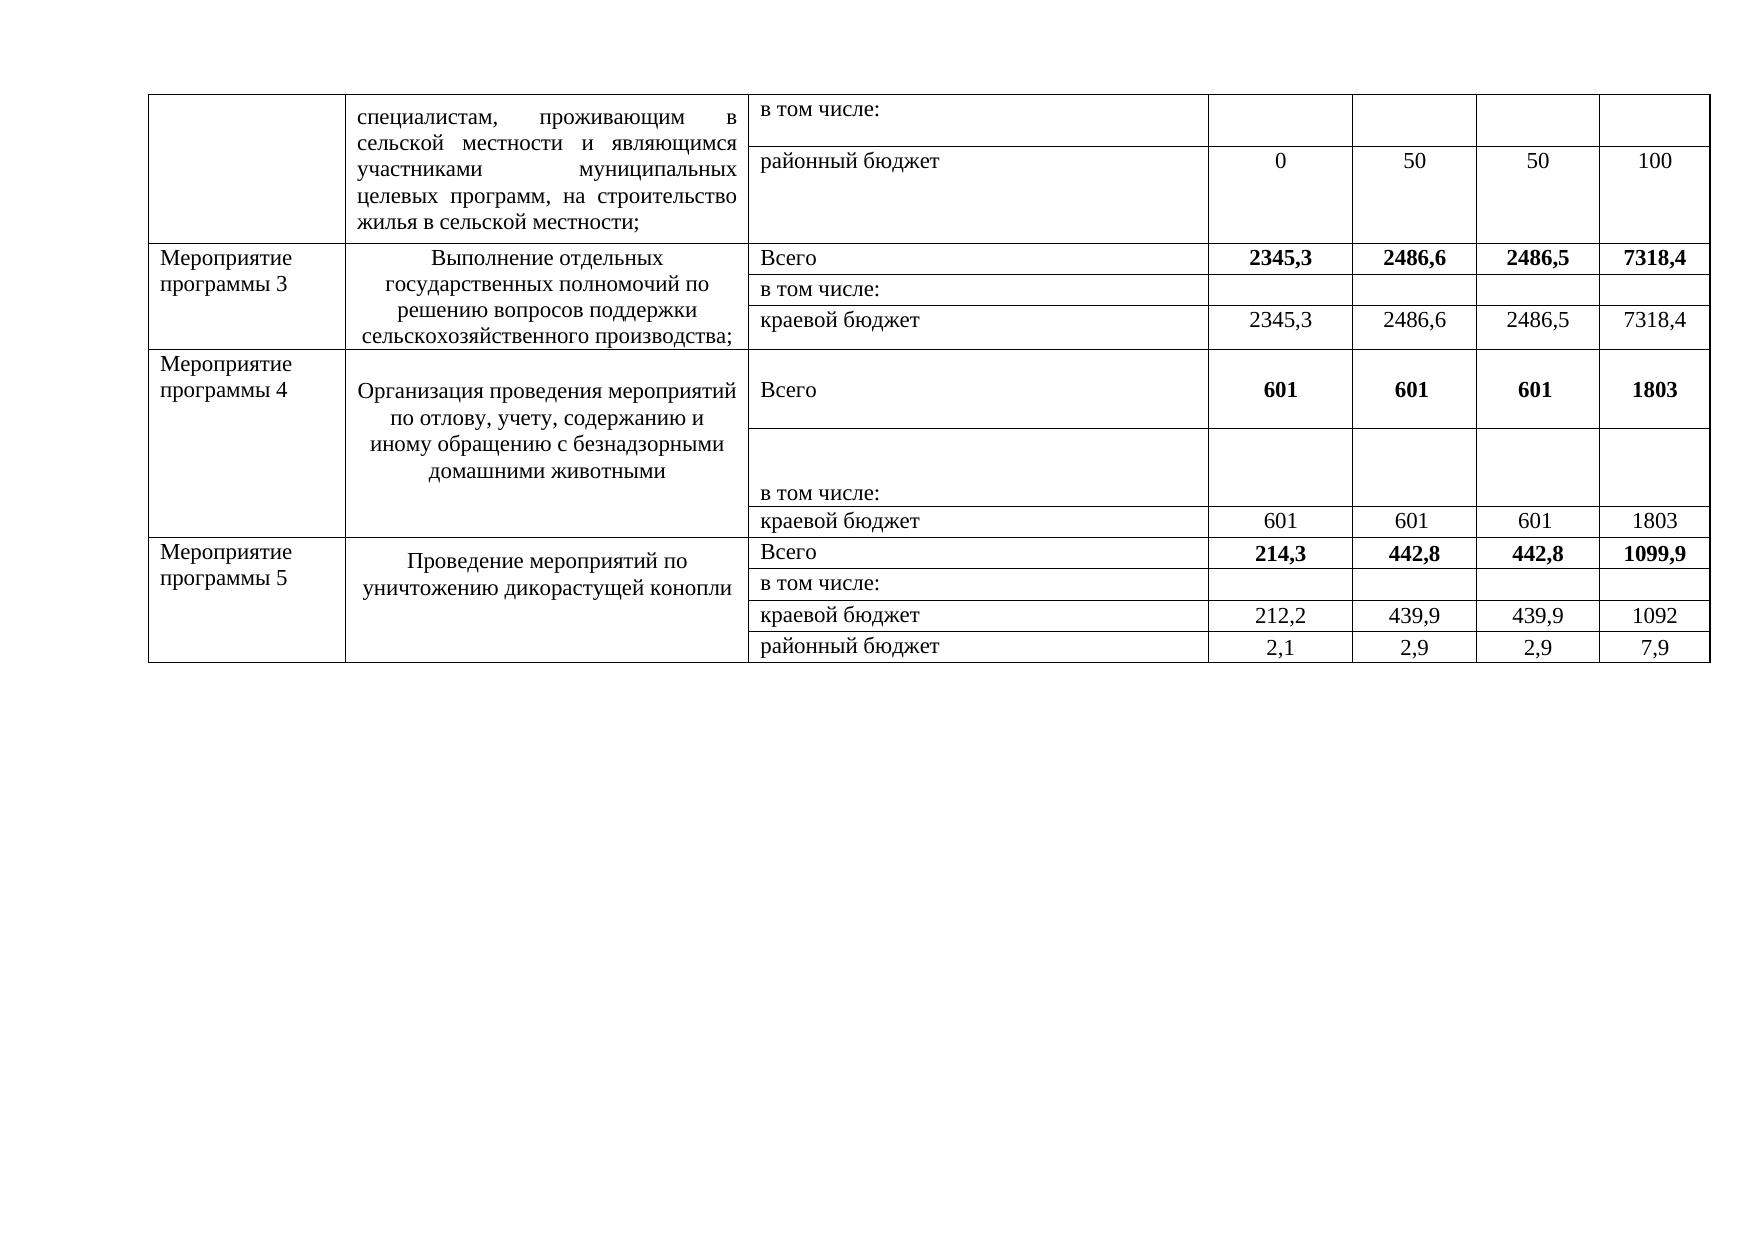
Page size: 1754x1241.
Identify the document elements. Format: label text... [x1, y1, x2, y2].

table_cell [1209, 480, 1352, 506]
table_cell 7,9 [1600, 632, 1709, 662]
table_cell 2486,6 [1353, 306, 1476, 349]
table_cell 601 [1209, 507, 1352, 537]
table_cell в том числе: [749, 275, 1208, 305]
table_cell [1209, 275, 1352, 305]
table_cell 2,9 [1477, 632, 1599, 662]
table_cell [346, 95, 748, 242]
table_cell 601 [1209, 350, 1352, 427]
table_cell [1600, 95, 1709, 146]
table_cell Мероприятие программы 5 [149, 538, 345, 662]
table_cell в том числе: [749, 95, 1208, 146]
table_cell 7318,4 [1600, 244, 1709, 274]
table_cell 1803 [1600, 350, 1709, 427]
table_cell 2,9 [1353, 632, 1476, 662]
table_cell [1477, 429, 1599, 479]
table_cell 601 [1477, 350, 1599, 427]
table_cell [1600, 429, 1709, 479]
table_cell 1803 [1600, 507, 1709, 537]
table_cell 601 [1353, 507, 1476, 537]
table_cell краевой бюджет [749, 601, 1208, 631]
table_cell [1353, 429, 1476, 479]
table_cell 601 [1477, 507, 1599, 537]
table_cell 601 [1353, 350, 1476, 427]
table_cell 0 [1209, 147, 1352, 242]
table_cell 2345,3 [1209, 244, 1352, 274]
table_cell Мероприятие программы 4 [149, 350, 345, 537]
table_cell 214,3 [1209, 538, 1352, 568]
table_cell [1477, 569, 1599, 599]
table_cell 2345,3 [1209, 306, 1352, 349]
table_cell 7318,4 [1600, 306, 1709, 349]
table_cell краевой бюджет [749, 507, 1208, 537]
table_cell в том числе: [749, 480, 1208, 506]
table_cell [1209, 569, 1352, 599]
table_cell в том числе: [749, 569, 1208, 599]
table_cell Организация проведения мероприятий по отлову, учету, содержанию и иному обращению с безнадзорными домашними животными [346, 350, 748, 537]
table_cell 2486,6 [1353, 244, 1476, 274]
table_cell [149, 95, 345, 242]
table_cell 50 [1477, 147, 1599, 242]
table_cell [1353, 480, 1476, 506]
table_cell [1600, 569, 1709, 599]
table_cell 439,9 [1477, 601, 1599, 631]
table_cell Проведение мероприятий по уничтожению дикорастущей конопли [346, 538, 748, 662]
table_cell 212,2 [1209, 601, 1352, 631]
table_cell 2486,5 [1477, 306, 1599, 349]
table_cell [1353, 275, 1476, 305]
table_cell Выполнение отдельных государственных полномочий по решению вопросов поддержки сельскохозяйственного производства; [346, 244, 748, 349]
table_cell [1477, 95, 1599, 146]
table_cell [1209, 429, 1352, 479]
table_cell Всего [749, 538, 1208, 568]
table_cell районный бюджет [749, 632, 1208, 662]
table_cell [1353, 95, 1476, 146]
table_cell 50 [1353, 147, 1476, 242]
table_cell [1600, 275, 1709, 305]
table_cell Всего [749, 244, 1208, 274]
table_cell районный бюджет [749, 147, 1208, 242]
table_cell [1477, 275, 1599, 305]
table_cell 2,1 [1209, 632, 1352, 662]
table_cell 439,9 [1353, 601, 1476, 631]
table_cell краевой бюджет [749, 306, 1208, 349]
table_cell 442,8 [1353, 538, 1476, 568]
table_cell [1209, 95, 1352, 146]
table_cell 1099,9 [1600, 538, 1709, 568]
table_cell 2486,5 [1477, 244, 1599, 274]
table_cell [1477, 480, 1599, 506]
table_cell [1600, 480, 1709, 506]
table_cell [749, 429, 1208, 479]
table_cell Мероприятие программы 3 [149, 244, 345, 349]
table_cell 100 [1600, 147, 1709, 242]
table_cell [1353, 569, 1476, 599]
table_cell 1092 [1600, 601, 1709, 631]
table_cell Всего [749, 350, 1208, 427]
table_cell 442,8 [1477, 538, 1599, 568]
